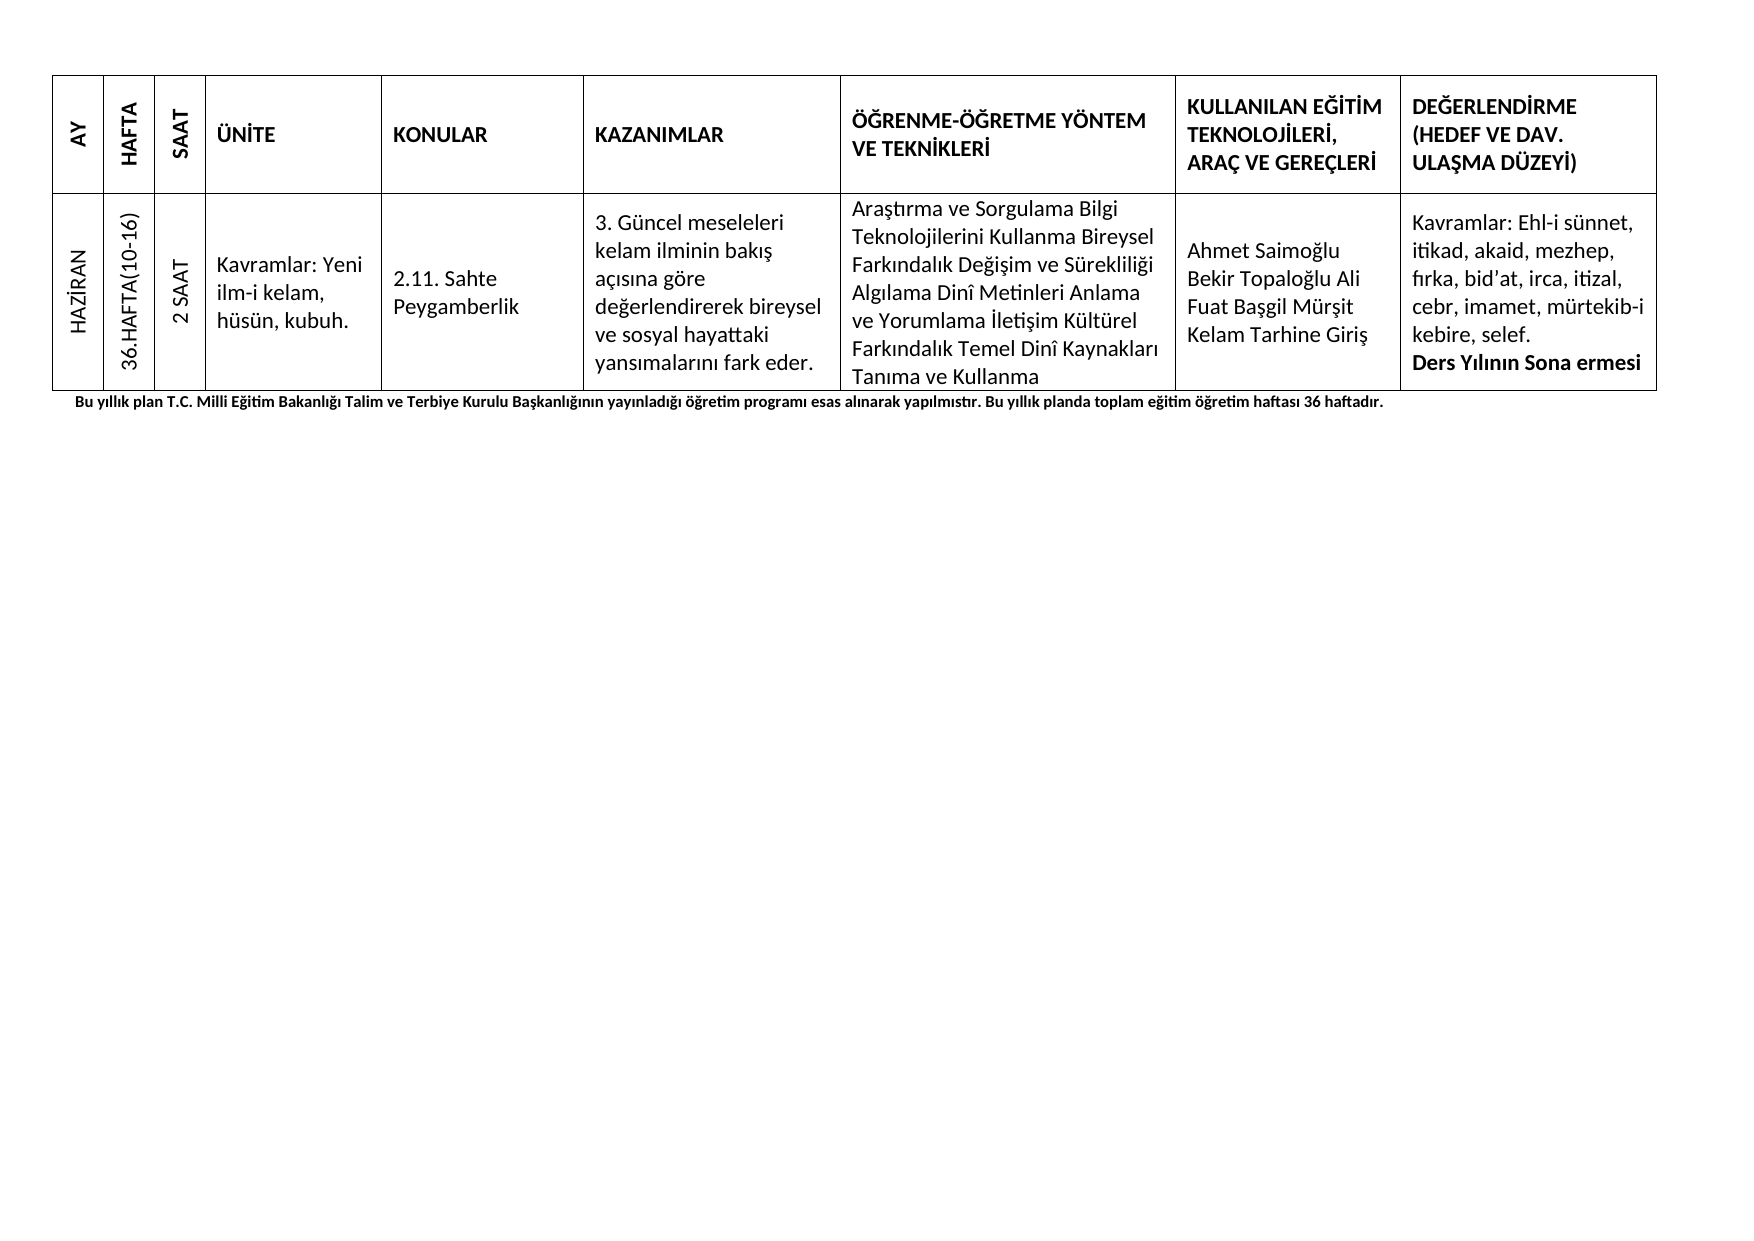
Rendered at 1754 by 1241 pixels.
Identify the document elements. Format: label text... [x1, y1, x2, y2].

table_cell HAZİRAN [53, 194, 103, 390]
table_cell 2.11. Sahte Peygamberlik [382, 194, 583, 390]
table_header ÜNİTE [206, 76, 381, 193]
table_cell 3. Güncel meseleleri kelam ilminin bakış açısına göre değerlendirerek bireysel ve sosyal hayattaki yansımalarını fark eder. [584, 194, 840, 390]
table_cell Kavramlar: Yeni ilm-i kelam, hüsün, kubuh. [206, 194, 381, 390]
table_header KULLANILAN EĞİTİM TEKNOLOJİLERİ, ARAÇ VE GEREÇLERİ [1176, 76, 1400, 193]
table_header KONULAR [382, 76, 583, 193]
text Bu yıllık plan T.C. Milli Eğitim Bakanlığı Talim ve Terbiye Kurulu Başkanlığının yayınladığı öğretim programı esas alınarak yapılmıstır. Bu yıllık planda toplam eğitim öğretim haftası 36 haftadır. [75, 391, 1679, 412]
table_cell Ahmet Saimoğlu Bekir Topaloğlu Ali Fuat Başgil Mürşit Kelam Tarhine Giriş [1176, 194, 1400, 390]
table_cell Kavramlar: Ehl-i sünnet, itikad, akaid, mezhep, fırka, bid’at, irca, itizal, cebr, imamet, mürtekib-i kebire, selef. Ders Yılının Sona ermesi [1401, 194, 1656, 390]
table_header HAFTA [104, 76, 154, 193]
table_cell 2 SAAT [155, 194, 205, 390]
table_header AY [53, 76, 103, 193]
table_header KAZANIMLAR [584, 76, 840, 193]
table_header ÖĞRENME-ÖĞRETME YÖNTEM VE TEKNİKLERİ [841, 76, 1175, 193]
table_cell 36.HAFTA(10-16) [104, 194, 154, 390]
table_header SAAT [155, 76, 205, 193]
table_header DEĞERLENDİRME (HEDEF VE DAV. ULAŞMA DÜZEYİ) [1401, 76, 1656, 193]
